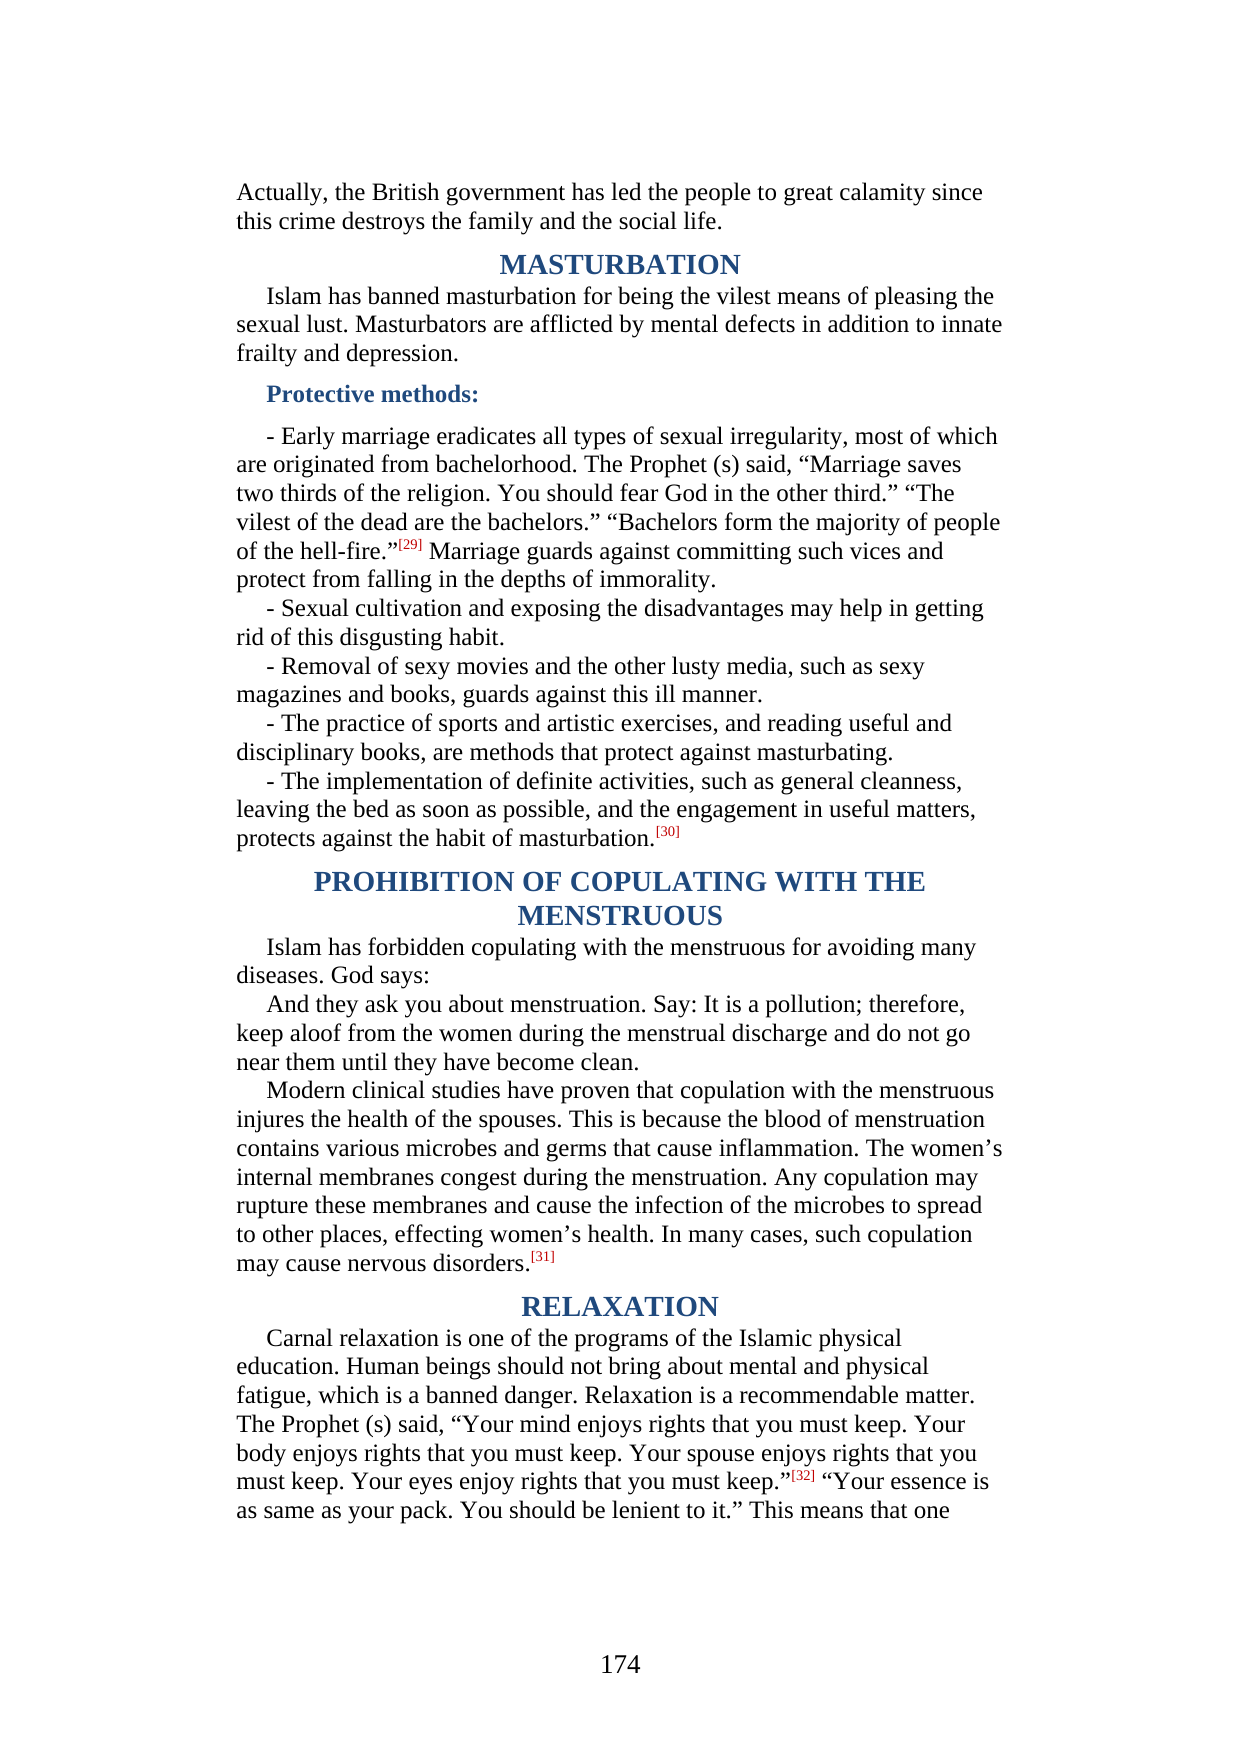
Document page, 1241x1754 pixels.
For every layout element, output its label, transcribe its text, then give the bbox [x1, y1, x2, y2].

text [236, 177, 1004, 235]
subtitle MASTURBATION [236, 247, 1004, 281]
subtitle PROHIBITION OF COPULATING WITH THE MENSTRUOUS [236, 864, 1004, 932]
text - The practice of sports and artistic exercises, and reading useful and disciplinary books, are methods that protect against masturbating. [236, 708, 1004, 766]
text Islam has forbidden copulating with the menstruous for avoiding many diseases. God says: [236, 932, 1004, 989]
text Modern clinical studies have proven that copulation with the menstruous injures the health of the spouses. This is because the blood of menstruation contains various microbes and germs that cause inflammation. The women’s internal membranes congest during the menstruation. Any copulation may rupture these membranes and cause the infection of the microbes to spread to other places, effecting women’s health. In many cases, such copulation may cause nervous disorders.[31] [236, 1075, 1004, 1277]
subtitle Protective methods: [236, 379, 1004, 408]
subtitle RELAXATION [236, 1289, 1004, 1323]
text And they ask you about menstruation. Say: It is a pollution; therefore, keep aloof from the women during the menstrual discharge and do not go near them until they have become clean. [236, 989, 1004, 1075]
text Islam has banned masturbation for being the vilest means of pleasing the sexual lust. Masturbators are afflicted by mental defects in addition to innate frailty and depression. [236, 281, 1004, 367]
text - Removal of sexy movies and the other lusty media, such as sexy magazines and books, guards against this ill manner. [236, 651, 1004, 708]
text - Sexual cultivation and exposing the disadvantages may help in getting rid of this disgusting habit. [236, 593, 1004, 651]
text - The implementation of definite activities, such as general cleanness, leaving the bed as soon as possible, and the engagement in useful matters, protects against the habit of masturbation.[30] [236, 766, 1004, 852]
text - Early marriage eradicates all types of sexual irregularity, most of which are originated from bachelorhood. The Prophet (s) said, “Marriage saves two thirds of the religion. You should fear God in the other third.” “The vilest of the dead are the bachelors.” “Bachelors form the majority of people of the hell-fire.”[29] Marriage guards against committing such vices and protect from falling in the depths of immorality. [236, 421, 1004, 593]
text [236, 1323, 1004, 1524]
